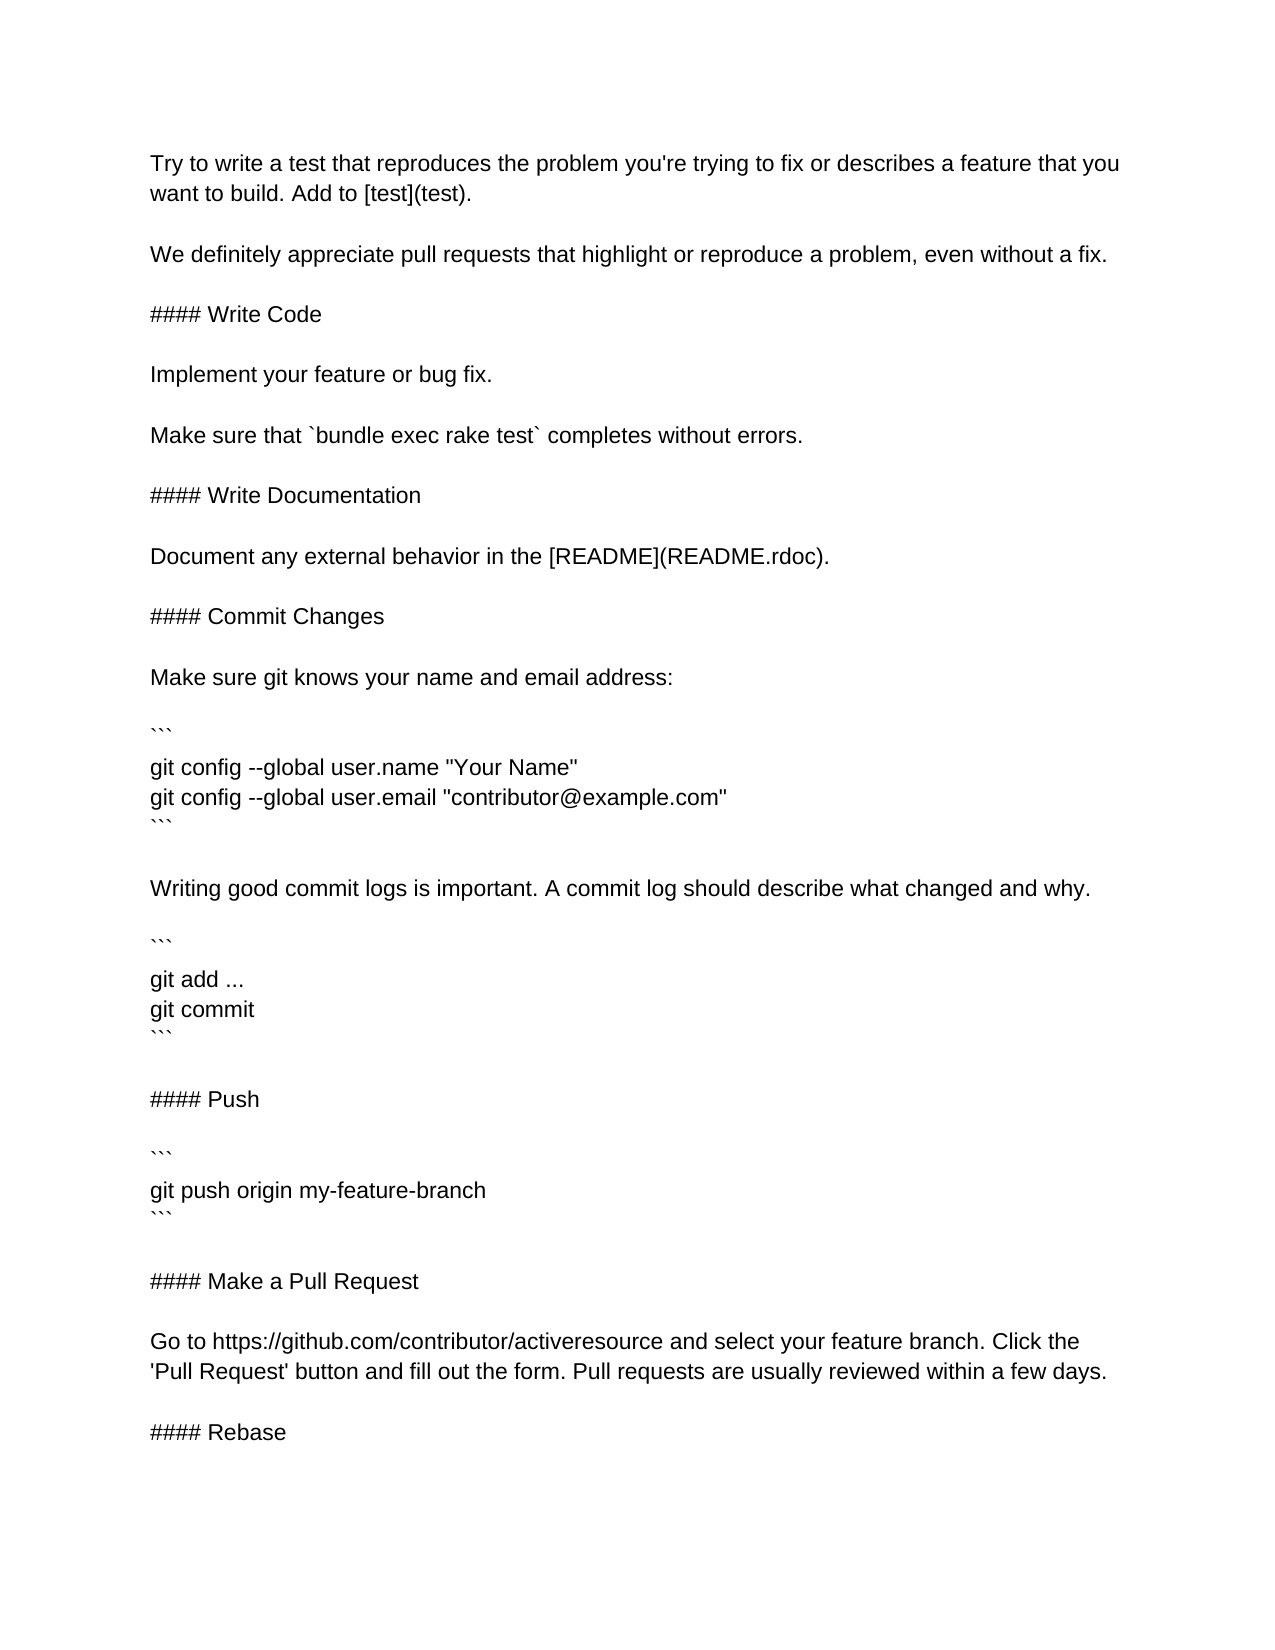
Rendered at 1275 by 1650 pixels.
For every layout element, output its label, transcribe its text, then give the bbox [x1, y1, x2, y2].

text Implement your feature or bug fix. [150, 361, 1125, 388]
text Writing good commit logs is important. A commit log should describe what changed and why. [150, 875, 1125, 901]
text We definitely appreciate pull requests that highlight or reproduce a problem, even without a fix. [150, 241, 1125, 267]
text Make sure that `bundle exec rake test` completes without errors. [150, 422, 1125, 448]
text Go to https://github.com/contributor/activeresource and select your feature branch. Click the 'Pull Request' button and fill out the form. Pull requests are usually reviewed within a few days. [150, 1328, 1125, 1385]
text git push origin my-feature-branch [150, 1177, 1125, 1203]
text ``` [150, 1026, 1125, 1052]
text #### Commit Changes [150, 603, 1125, 629]
text #### Make a Pull Request [150, 1268, 1125, 1294]
text ``` [150, 1147, 1125, 1173]
text git config --global user.name "Your Name" [150, 754, 1125, 781]
text git commit [150, 996, 1125, 1022]
text Make sure git knows your name and email address: [150, 663, 1125, 690]
text ``` [150, 1207, 1125, 1234]
text ``` [150, 724, 1125, 750]
text Try to write a test that reproduces the problem you're trying to fix or describes a feature that you want to build. Add to [test](test). [150, 150, 1125, 207]
text git add ... [150, 966, 1125, 992]
text #### Push [150, 1086, 1125, 1113]
text #### Write Code [150, 301, 1125, 327]
text ``` [150, 814, 1125, 841]
text ``` [150, 935, 1125, 962]
text #### Write Documentation [150, 482, 1125, 509]
text Document any external behavior in the [README](README.rdoc). [150, 543, 1125, 569]
text #### Rebase [150, 1419, 1125, 1445]
text git config --global user.email "contributor@example.com" [150, 784, 1125, 811]
